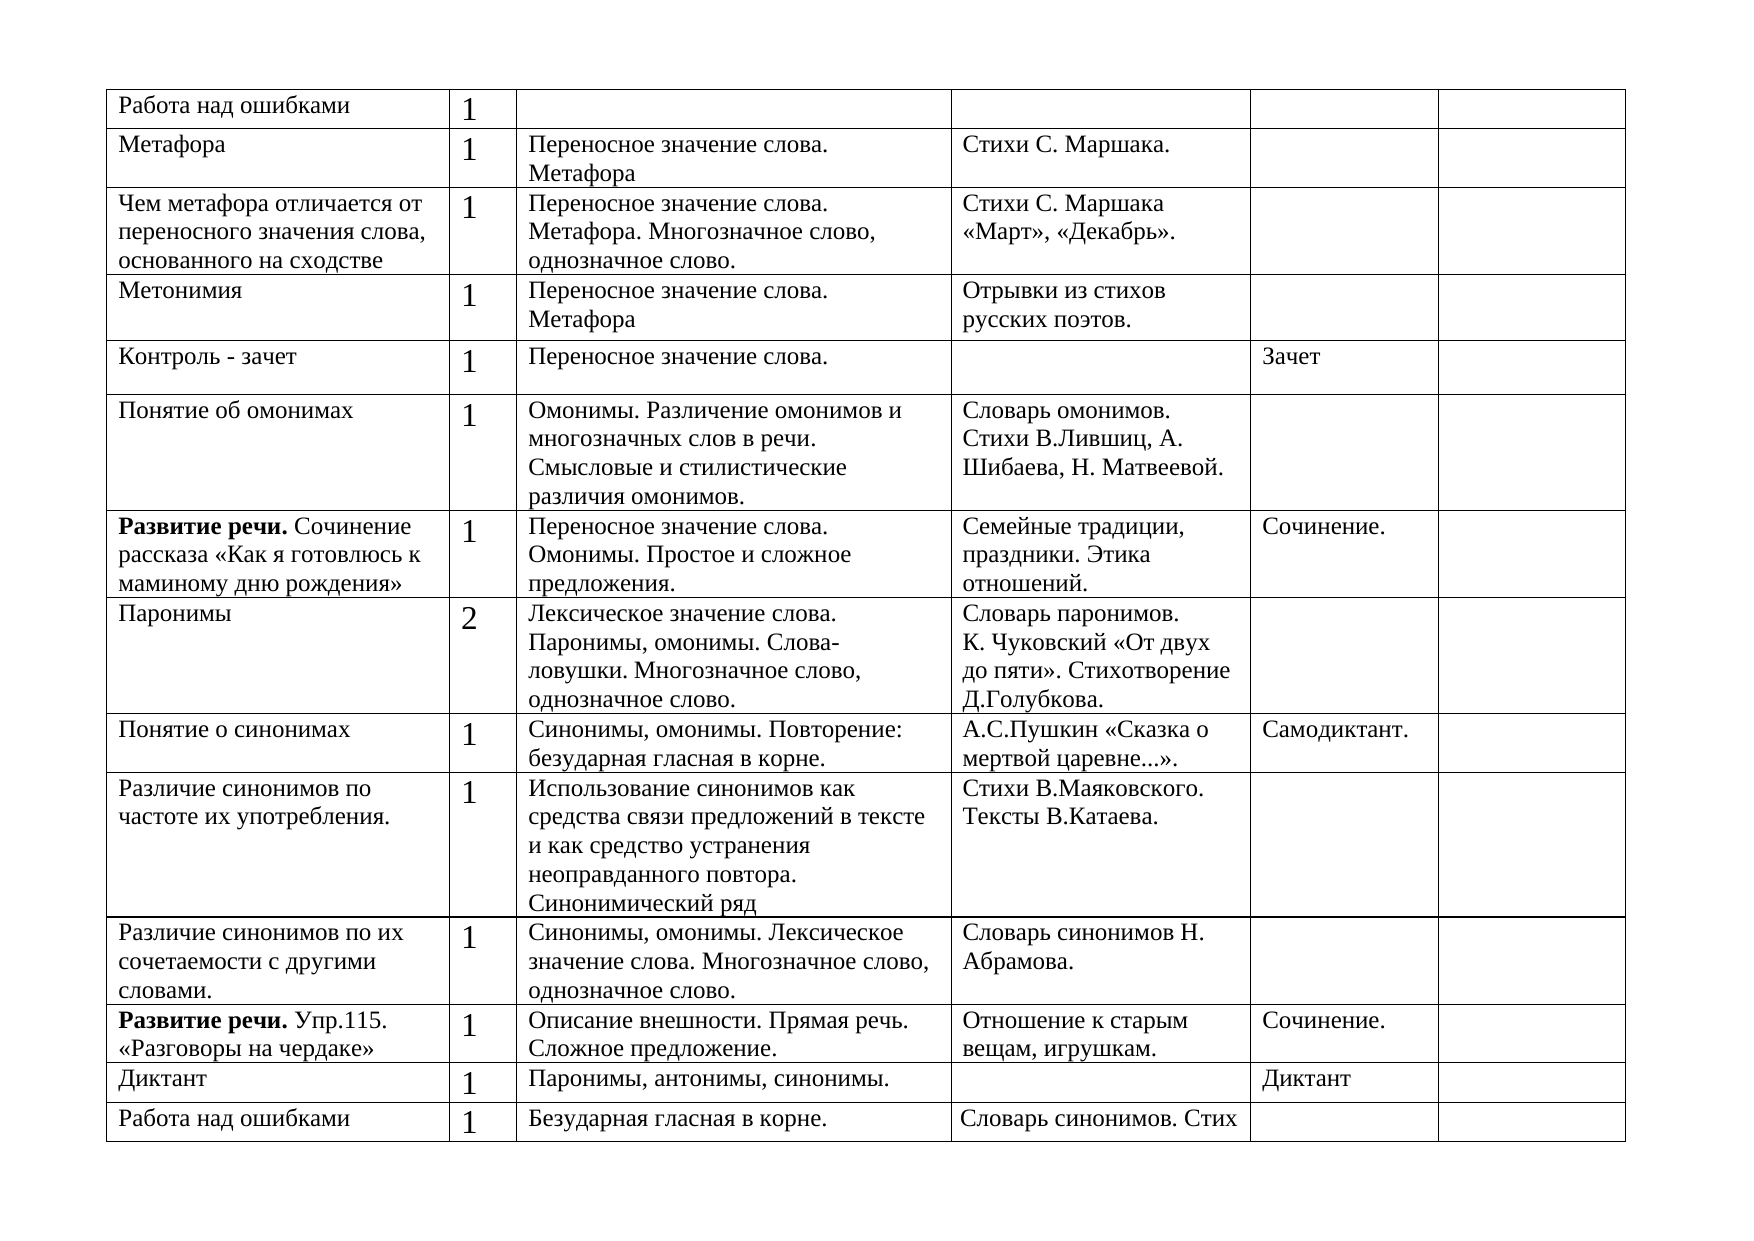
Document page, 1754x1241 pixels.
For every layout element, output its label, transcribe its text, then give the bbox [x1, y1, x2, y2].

table_cell Стихи С. Маршака. [952, 129, 1250, 187]
table_cell 1 [450, 90, 516, 128]
table_cell Переносное значение слова. [517, 341, 951, 394]
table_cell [952, 1103, 1250, 1141]
table_cell 1 [450, 341, 516, 394]
table_cell Сочинение. [1251, 1005, 1438, 1062]
table_cell 1 [450, 129, 516, 187]
table_cell [1439, 714, 1625, 772]
table_cell Чем метафора отличается от переносного значения слова, основанного на сходстве [107, 188, 449, 274]
table_cell Зачет [1251, 341, 1438, 394]
table_cell Словарь омонимов. Стихи В.Лившиц, А. Шибаева, Н. Матвеевой. [952, 395, 1250, 510]
table_cell Стихи В.Маяковского. Тексты В.Катаева. [952, 773, 1250, 916]
table_cell Различие синонимов по частоте их употребления. [107, 773, 449, 916]
table_cell [952, 90, 1250, 128]
table_cell Различие синонимов по их сочетаемости с другими словами. [107, 918, 449, 1004]
table_cell [1439, 918, 1625, 1004]
table_cell Отрывки из стихов русских поэтов. [952, 275, 1250, 340]
table_cell [517, 90, 951, 128]
table_cell Диктант [107, 1063, 449, 1102]
table_cell [1439, 773, 1625, 916]
table_cell 1 [450, 188, 516, 274]
table_cell [1439, 275, 1625, 340]
table_cell 1 [450, 1005, 516, 1062]
table_cell [1251, 188, 1438, 274]
table_cell [1251, 90, 1438, 128]
table_cell [952, 1063, 1250, 1102]
table_cell Синонимы, омонимы. Лексическое значение слова. Многозначное слово, однозначное слово. [517, 918, 951, 1004]
table_cell [1439, 341, 1625, 394]
table_cell А.С.Пушкин «Сказка о мертвой царевне...». [952, 714, 1250, 772]
table_cell Переносное значение слова. Омонимы. Простое и сложное предложения. [517, 511, 951, 597]
table_cell Понятие об омонимах [107, 395, 449, 510]
table_cell 1 [450, 1103, 516, 1141]
table_cell [952, 341, 1250, 394]
table_cell 1 [450, 275, 516, 340]
table_cell [1439, 1103, 1625, 1141]
table_cell [1439, 1005, 1625, 1062]
table_cell [1439, 1063, 1625, 1102]
table_cell [1439, 129, 1625, 187]
table_cell Семейные традиции, праздники. Этика отношений. [952, 511, 1250, 597]
table_cell Омонимы. Различение омонимов и многозначных слов в речи. Смысловые и стилистические различия омонимов. [517, 395, 951, 510]
table_cell [1251, 1103, 1438, 1141]
table_cell [1251, 773, 1438, 916]
table_cell 1 [450, 714, 516, 772]
table_cell Синонимы, омонимы. Повторение: безударная гласная в корне. [517, 714, 951, 772]
table_cell Диктант [1251, 1063, 1438, 1102]
table_cell 1 [450, 918, 516, 1004]
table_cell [517, 1103, 951, 1141]
table_cell [1439, 598, 1625, 713]
table_cell Самодиктант. [1251, 714, 1438, 772]
table_cell Метафора [107, 129, 449, 187]
table_cell Лексическое значение слова. Паронимы, омонимы. Слова-ловушки. Многозначное слово, однозначное слово. [517, 598, 951, 713]
table_cell 1 [450, 511, 516, 597]
table_cell 1 [450, 1063, 516, 1102]
table_cell [1251, 129, 1438, 187]
table_cell 1 [450, 773, 516, 916]
table_cell 1 [450, 395, 516, 510]
table_cell Развитие речи. Упр.115. «Разговоры на чердаке» [107, 1005, 449, 1062]
table_cell Контроль - зачет [107, 341, 449, 394]
table_cell [1251, 275, 1438, 340]
table_cell Паронимы [107, 598, 449, 713]
table_cell Стихи С. Маршака «Март», «Декабрь». [952, 188, 1250, 274]
table_cell Работа над ошибками [107, 90, 449, 128]
table_cell Переносное значение слова. Метафора [517, 275, 951, 340]
table_cell Переносное значение слова. Метафора [517, 129, 951, 187]
table_cell [1439, 511, 1625, 597]
table_cell [1251, 395, 1438, 510]
table_cell [1439, 188, 1625, 274]
table_cell [1439, 90, 1625, 128]
table_cell Переносное значение слова. Метафора. Многозначное слово, однозначное слово. [517, 188, 951, 274]
table_cell Понятие о синонимах [107, 714, 449, 772]
table_cell [1251, 598, 1438, 713]
table_cell Метонимия [107, 275, 449, 340]
table_cell Словарь паронимов. К. Чуковский «От двух до пяти». Стихотворение Д.Голубкова. [952, 598, 1250, 713]
table_cell Описание внешности. Прямая речь. Сложное предложение. [517, 1005, 951, 1062]
table_cell [1251, 918, 1438, 1004]
table_cell 2 [450, 598, 516, 713]
table_cell Сочинение. [1251, 511, 1438, 597]
table_cell Работа над ошибками [107, 1103, 449, 1141]
table_cell Отношение к старым вещам, игрушкам. [952, 1005, 1250, 1062]
table_cell Развитие речи. Сочинение рассказа «Как я готовлюсь к маминому дню рождения» [107, 511, 449, 597]
table_cell Словарь синонимов Н. Абрамова. [952, 918, 1250, 1004]
table_cell Паронимы, антонимы, синонимы. [517, 1063, 951, 1102]
table_cell Использование синонимов как средства связи предложений в тексте и как средство устранения неоправданного повтора. Синонимический ряд [517, 773, 951, 916]
table_cell [1439, 395, 1625, 510]
